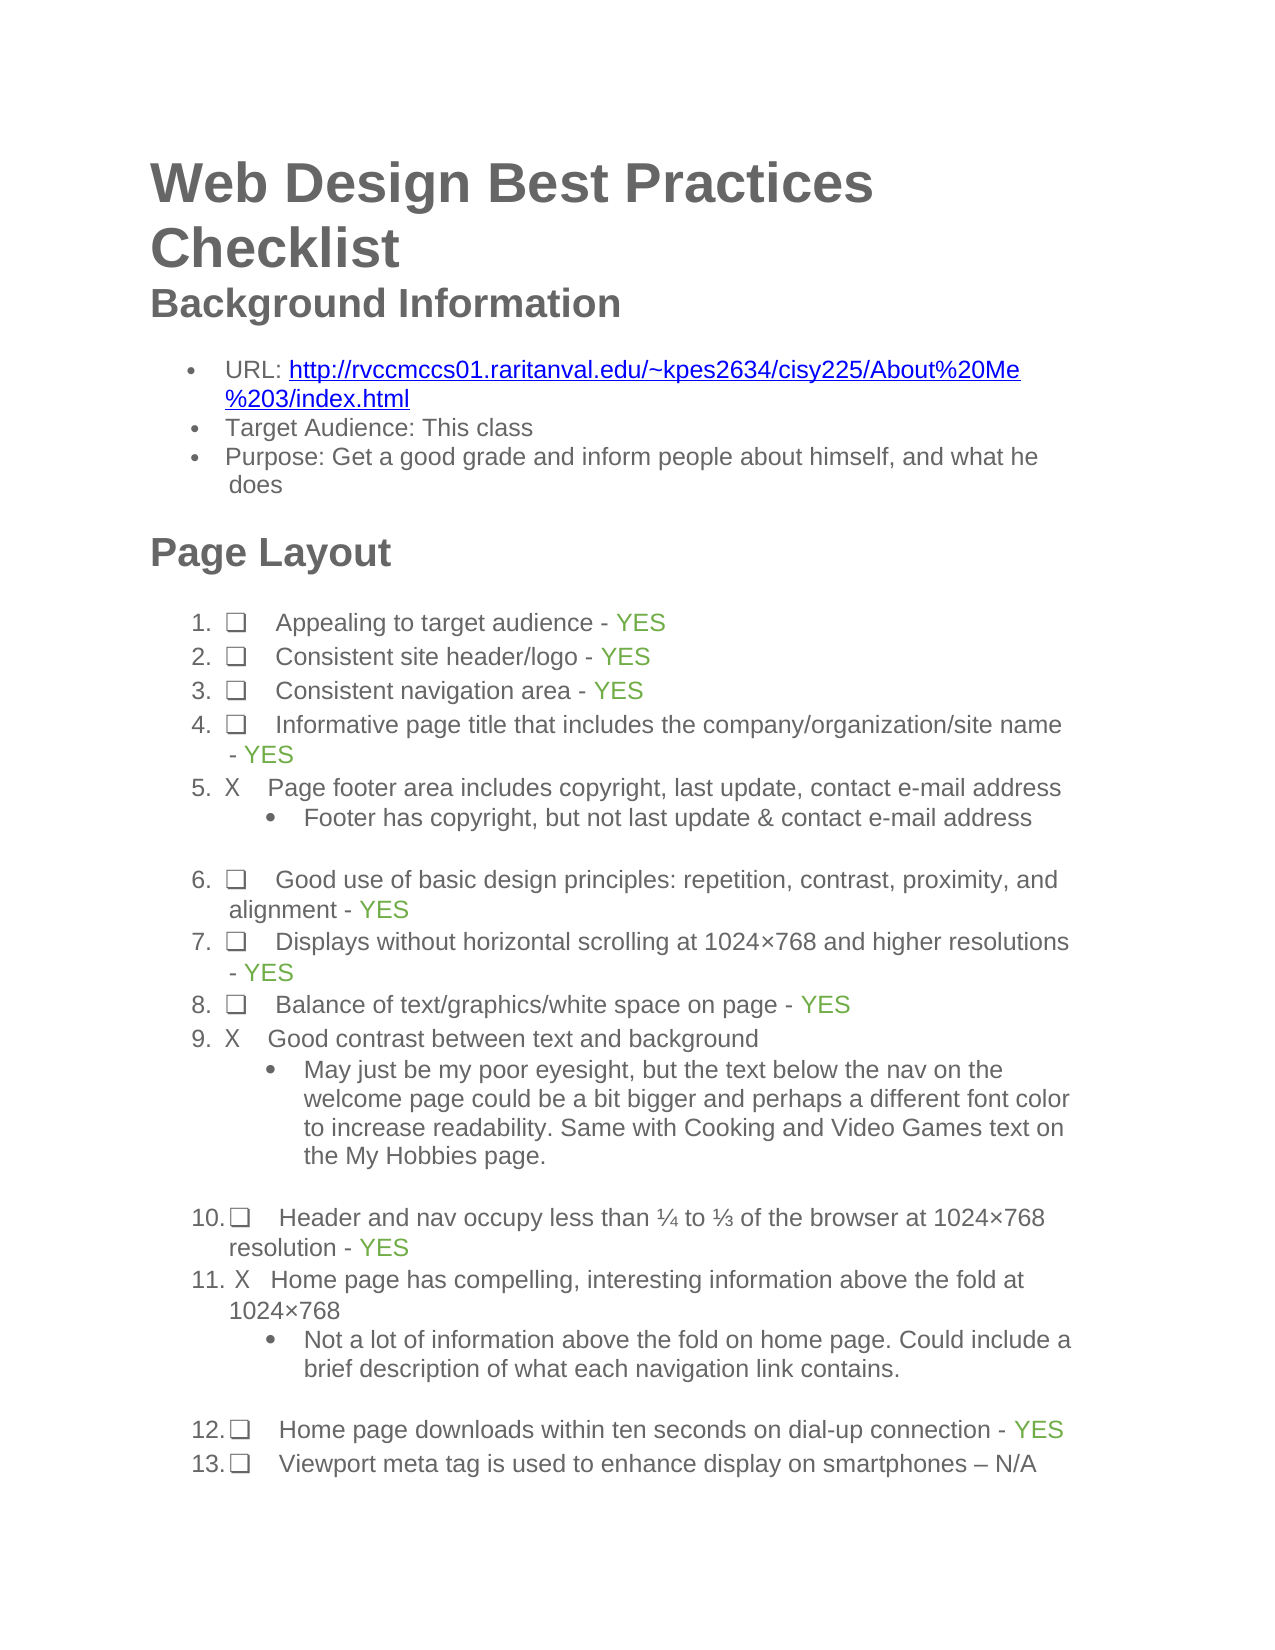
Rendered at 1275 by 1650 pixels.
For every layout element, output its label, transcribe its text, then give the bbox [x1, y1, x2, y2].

list ❏ Header and nav occupy less than ¼ to ⅓ of the browser at 1024×768 resolution - YES [191, 1199, 1078, 1262]
list ❏ Viewport meta tag is used to enhance display on smartphones – N/A [191, 1446, 1078, 1480]
list X Good contrast between text and background [191, 1021, 1078, 1055]
list ❏ Displays without horizontal scrolling at 1024×768 and higher resolutions - YES [191, 924, 1078, 987]
list Not a lot of information above the fold on home page. Could include a brief description of what each navigation link contains. [266, 1325, 1078, 1382]
list Footer has copyright, but not last update & contact e-mail address [266, 803, 1078, 832]
list ❏ Appealing to target audience - YES [191, 604, 1078, 638]
text Page Layout [150, 528, 1125, 575]
list Purpose: Get a good grade and inform people about himself, and what he does [191, 442, 1078, 499]
list ❏ Consistent site header/logo - YES [191, 638, 1078, 672]
text Background Information [150, 279, 1125, 326]
list URL: http://rvccmccs01.raritanval.edu/~kpes2634/cisy225/About%20Me%203/index.html [187, 355, 1078, 413]
list ❏ Informative page title that includes the company/organization/site name - YES [191, 706, 1078, 769]
list May just be my poor eyesight, but the text below the nav on the welcome page could be a bit bigger and perhaps a different font color to increase readability. Same with Cooking and Video Games text on the My Hobbies page. [266, 1055, 1078, 1170]
list ❏ Home page downloads within ten seconds on dial-up connection - YES [191, 1412, 1078, 1446]
text Web Design Best Practices Checklist [150, 150, 1125, 279]
list ❏ Balance of text/graphics/white space on page - YES [191, 987, 1078, 1021]
list ❏ Good use of basic design principles: repetition, contrast, proximity, and alignment - YES [191, 861, 1078, 924]
list Target Audience: This class [191, 413, 1078, 442]
list ❏ Consistent navigation area - YES [191, 672, 1078, 706]
list X Page footer area includes copyright, last update, contact e-mail address [191, 769, 1078, 803]
list X Home page has compelling, interesting information above the fold at 1024×768 [191, 1262, 1078, 1325]
